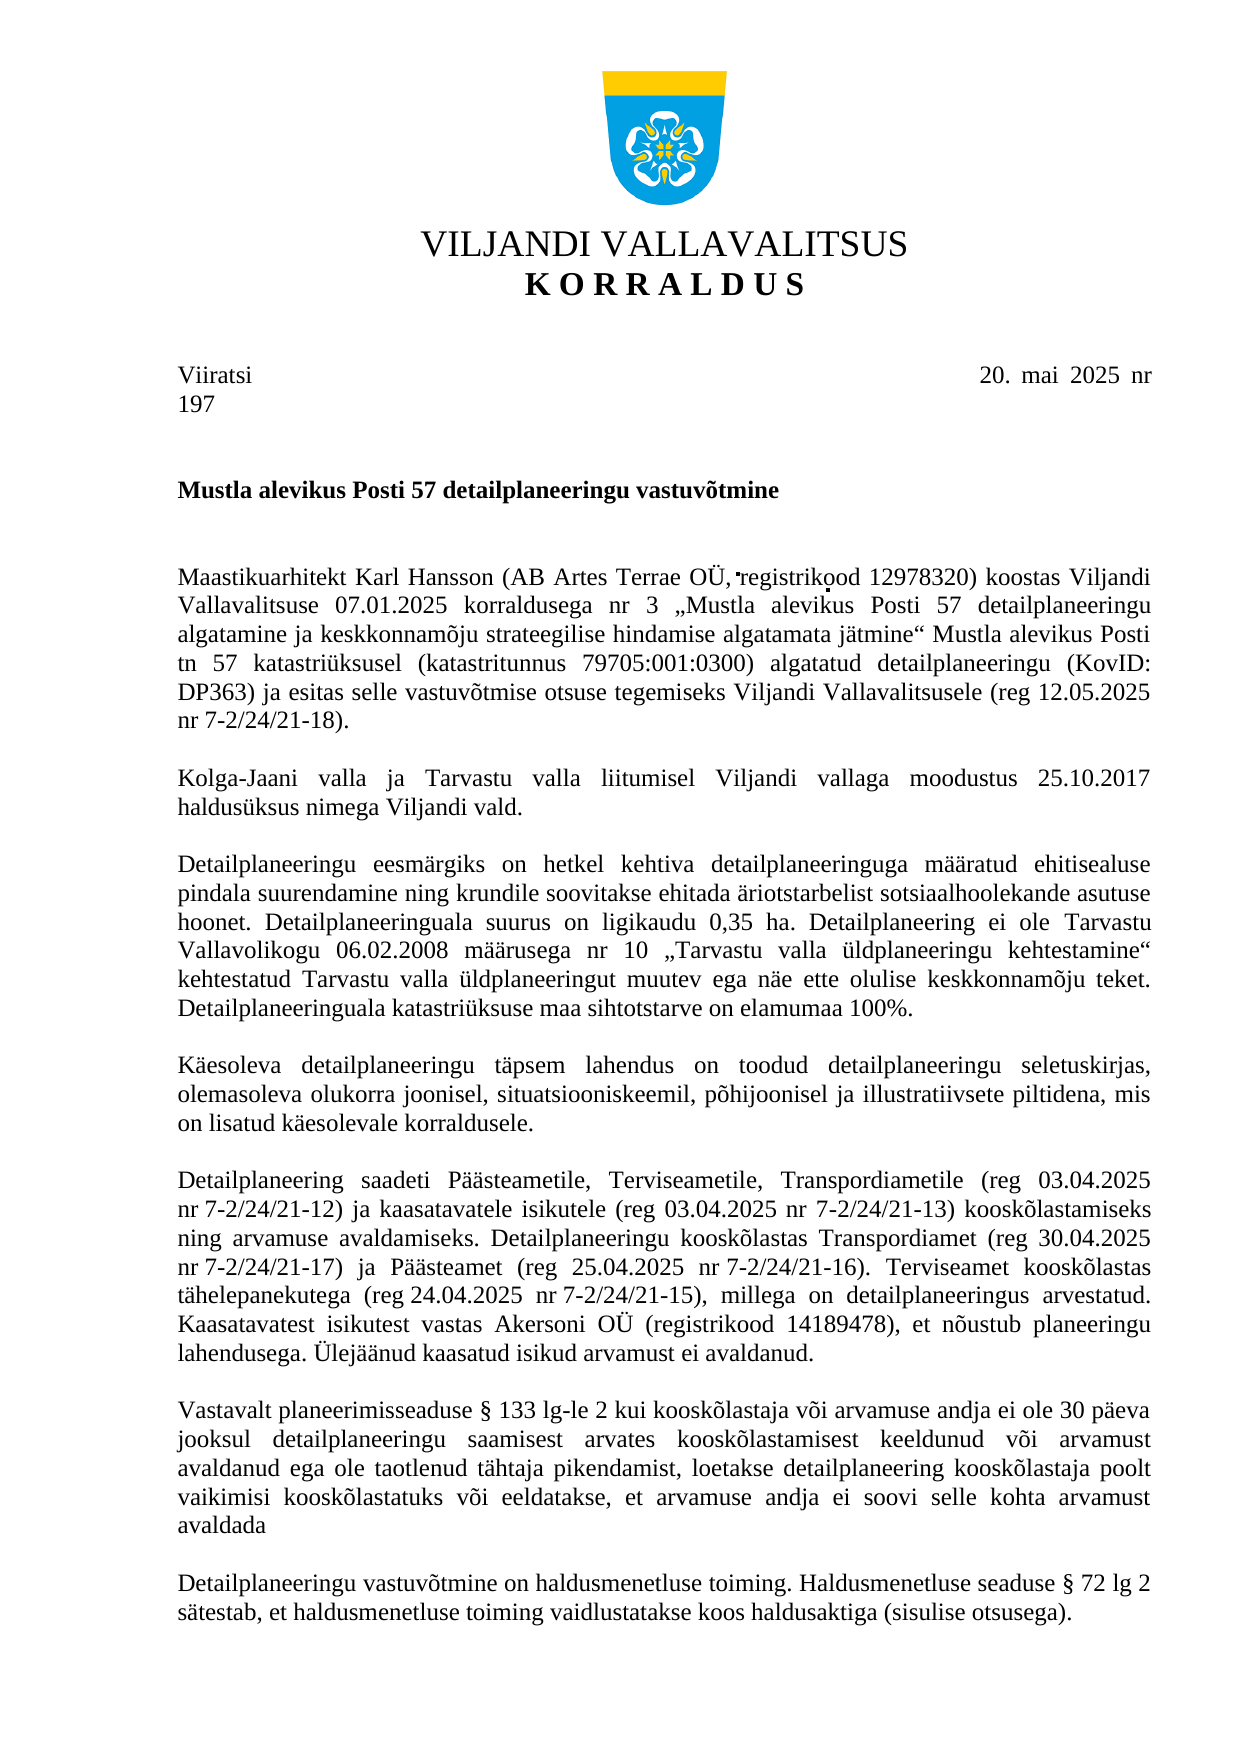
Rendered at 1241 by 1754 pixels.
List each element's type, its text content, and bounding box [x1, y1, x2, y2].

text Mustla alevikus Posti 57 detailplaneeringu vastuvõtmine [177, 475, 1152, 504]
text Viiratsi 20. mai 2025 nr 197 [177, 360, 1152, 418]
text Käesoleva detailplaneeringu täpsem lahendus on toodud detailplaneeringu seletuskirjas, olemasoleva olukorra joonisel, situatsiooniskeemil, põhijoonisel ja illustratiivsete piltidena, mis on lisatud käesolevale korraldusele. [177, 1050, 1152, 1137]
text Maastikuarhitekt Karl Hansson (AB Artes Terrae OÜ, registrikood 12978320) koostas Viljandi Vallavalitsuse 07.01.2025 korraldusega nr 3 „Mustla alevikus Posti 57 detailplaneeringu algatamine ja keskkonnamõju strateegilise hindamise algatamata jätmine“ Mustla alevikus Posti tn 57 katastriüksusel (katastritunnus 79705:001:0300) algatatud detailplaneeringu (KovID: DP363) ja esitas selle vastuvõtmise otsuse tegemiseks Viljandi Vallavalitsusele (reg 12.05.2025 nr 7-2/24/21-18). [177, 562, 1152, 734]
text Kolga-Jaani valla ja Tarvastu valla liitumisel Viljandi vallaga moodustus 25.10.2017 haldusüksus nimega Viljandi vald. [177, 763, 1152, 820]
picture [601, 70, 728, 207]
text Detailplaneering saadeti Päästeametile, Terviseametile, Transpordiametile (reg 03.04.2025 nr 7-2/24/21-12) ja kaasatavatele isikutele (reg 03.04.2025 nr 7-2/24/21-13) kooskõlastamiseks ning arvamuse avaldamiseks. Detailplaneeringu kooskõlastas Transpordiamet (reg 30.04.2025 nr 7-2/24/21-17) ja Päästeamet (reg 25.04.2025 nr 7-2/24/21-16). Terviseamet kooskõlastas tähelepanekutega (reg 24.04.2025 nr 7-2/24/21-15), millega on detailplaneeringus arvestatud. Kaasatavatest isikutest vastas Akersoni OÜ (registrikood 14189478), et nõustub planeeringu lahendusega. Ülejäänud kaasatud isikud arvamust ei avaldanud. [177, 1165, 1152, 1367]
text Detailplaneeringu vastuvõtmine on haldusmenetluse toiming. Haldusmenetluse seaduse § 72 lg 2 sätestab, et haldusmenetluse toiming vaidlustatakse koos haldusaktiga (sisulise otsusega). [177, 1568, 1152, 1625]
text Detailplaneeringu eesmärgiks on hetkel kehtiva detailplaneeringuga määratud ehitisealuse pindala suurendamine ning krundile soovitakse ehitada äriotstarbelist sotsiaalhoolekande asutuse hoonet. Detailplaneeringuala suurus on ligikaudu 0,35 ha. Detailplaneering ei ole Tarvastu Vallavolikogu 06.02.2008 määrusega nr 10 „Tarvastu valla üldplaneeringu kehtestamine“ kehtestatud Tarvastu valla üldplaneeringut muutev ega näe ette olulise keskkonnamõju teket. Detailplaneeringuala katastriüksuse maa sihtotstarve on elamumaa 100%. [177, 849, 1152, 1022]
text Vastavalt planeerimisseaduse § 133 lg-le 2 kui kooskõlastaja või arvamuse andja ei ole 30 päeva jooksul detailplaneeringu saamisest arvates kooskõlastamisest keeldunud või arvamust avaldanud ega ole taotlenud tähtaja pikendamist, loetakse detailplaneering kooskõlastaja poolt vaikimisi kooskõlastatuks või eeldatakse, et arvamuse andja ei soovi selle kohta arvamust avaldada [177, 1395, 1152, 1539]
